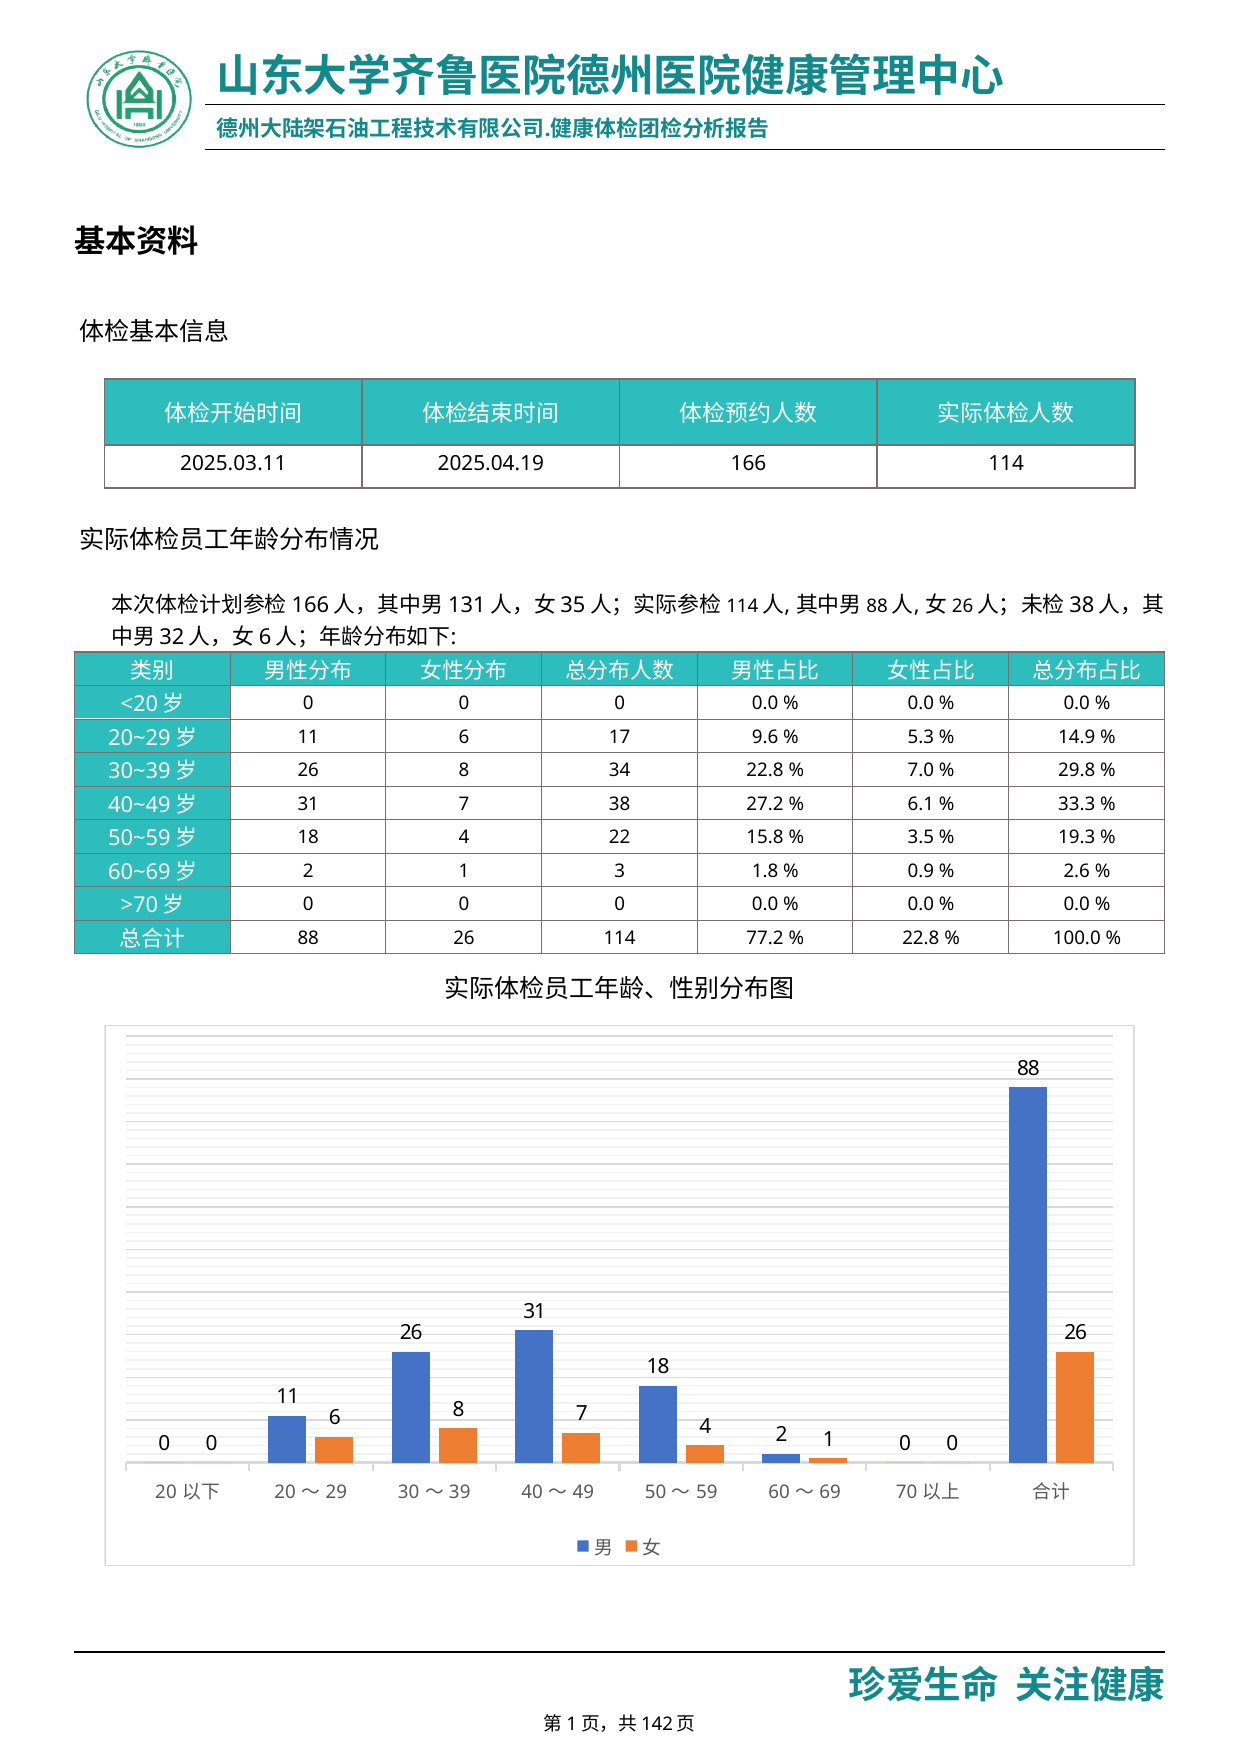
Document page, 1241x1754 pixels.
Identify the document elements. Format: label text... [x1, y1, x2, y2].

table_cell 0.0 % [698, 887, 852, 920]
table_cell 总合计 [75, 921, 230, 953]
table_cell 26 [231, 753, 385, 786]
table_cell 0 [231, 887, 385, 920]
table_cell 88 [231, 921, 385, 953]
table_cell 27.2 % [698, 787, 852, 819]
table_cell 114 [878, 446, 1134, 487]
table_header 体检结束时间 [363, 380, 619, 444]
table_header 实际体检人数 [878, 380, 1134, 444]
table_cell 2 [231, 854, 385, 886]
table_cell 33.3 % [1009, 787, 1164, 819]
table_cell 26 [386, 921, 541, 953]
table_cell 31 [231, 787, 385, 819]
text 实际体检员工年龄、性别分布图 [74, 954, 1165, 1019]
table_cell 50~59岁 [75, 820, 230, 853]
table_cell 6.1 % [853, 787, 1008, 819]
table_cell 60~69岁 [75, 854, 230, 886]
table_cell 3.5 % [853, 820, 1008, 853]
table_cell 7.0 % [853, 753, 1008, 786]
table_cell 0 [231, 686, 385, 718]
table_cell 2025.03.11 [105, 446, 361, 487]
table_cell 100.0 % [1009, 921, 1164, 953]
table_cell 34 [542, 753, 697, 786]
picture [85, 48, 194, 149]
table_cell >70岁 [75, 887, 230, 920]
table_cell 3 [542, 854, 697, 886]
table_cell 1.8 % [698, 854, 852, 886]
table_cell 22.8 % [853, 921, 1008, 953]
table_cell 20~29岁 [75, 720, 230, 752]
table_cell 114 [542, 921, 697, 953]
table_cell 14.9 % [1009, 720, 1164, 752]
table_header 男性分布 [231, 653, 385, 685]
table_cell <20岁 [75, 686, 230, 718]
table_cell 0 [542, 887, 697, 920]
table_cell 38 [542, 787, 697, 819]
table_cell 0.0 % [853, 686, 1008, 718]
table_cell 0.0 % [698, 686, 852, 718]
table_cell 40~49岁 [75, 787, 230, 819]
table_cell 77.2 % [698, 921, 852, 953]
text 本次体检计划参检166人，其中男131人，女35人；实际参检114人, 其中男88人, 女26人；未检38人，其中男32人，女6人；年龄分布如下: [111, 586, 1165, 651]
table_cell 11 [231, 720, 385, 752]
table_header 总分布人数 [542, 653, 697, 685]
table_header 总分布占比 [1009, 653, 1164, 685]
table_header 女性占比 [853, 653, 1008, 685]
table_header 女性分布 [386, 653, 541, 685]
table_cell 0.0 % [1009, 686, 1164, 718]
table_cell 29.8 % [1009, 753, 1164, 786]
table_cell 2025.04.19 [363, 446, 619, 487]
table_cell 8 [386, 753, 541, 786]
table_cell 22 [542, 820, 697, 853]
table_cell 4 [386, 820, 541, 853]
table_header 类别 [75, 653, 230, 685]
table_cell 19.3 % [1009, 820, 1164, 853]
table_header 体检预约人数 [620, 380, 876, 444]
subtitle 基本资料 [74, 207, 1165, 272]
table_cell 0 [386, 686, 541, 718]
table_cell 0.0 % [853, 887, 1008, 920]
table_cell 7 [386, 787, 541, 819]
subtitle 体检基本信息 [79, 297, 1165, 362]
table_cell 0 [542, 686, 697, 718]
table_cell 30~39岁 [75, 753, 230, 786]
table_header 男性占比 [698, 653, 852, 685]
table_cell 18 [231, 820, 385, 853]
table_cell 15.8 % [698, 820, 852, 853]
table_cell 17 [542, 720, 697, 752]
table_cell 166 [620, 446, 876, 487]
table_cell 1 [386, 854, 541, 886]
table_cell 2.6 % [1009, 854, 1164, 886]
table_cell 0 [386, 887, 541, 920]
table_cell 22.8 % [698, 753, 852, 786]
subtitle 实际体检员工年龄分布情况 [79, 505, 1165, 570]
table_cell 5.3 % [853, 720, 1008, 752]
table_header 体检开始时间 [105, 380, 361, 444]
table_cell 6 [386, 720, 541, 752]
table_cell 0.0 % [1009, 887, 1164, 920]
table_cell 9.6 % [698, 720, 852, 752]
table_cell 0.9 % [853, 854, 1008, 886]
